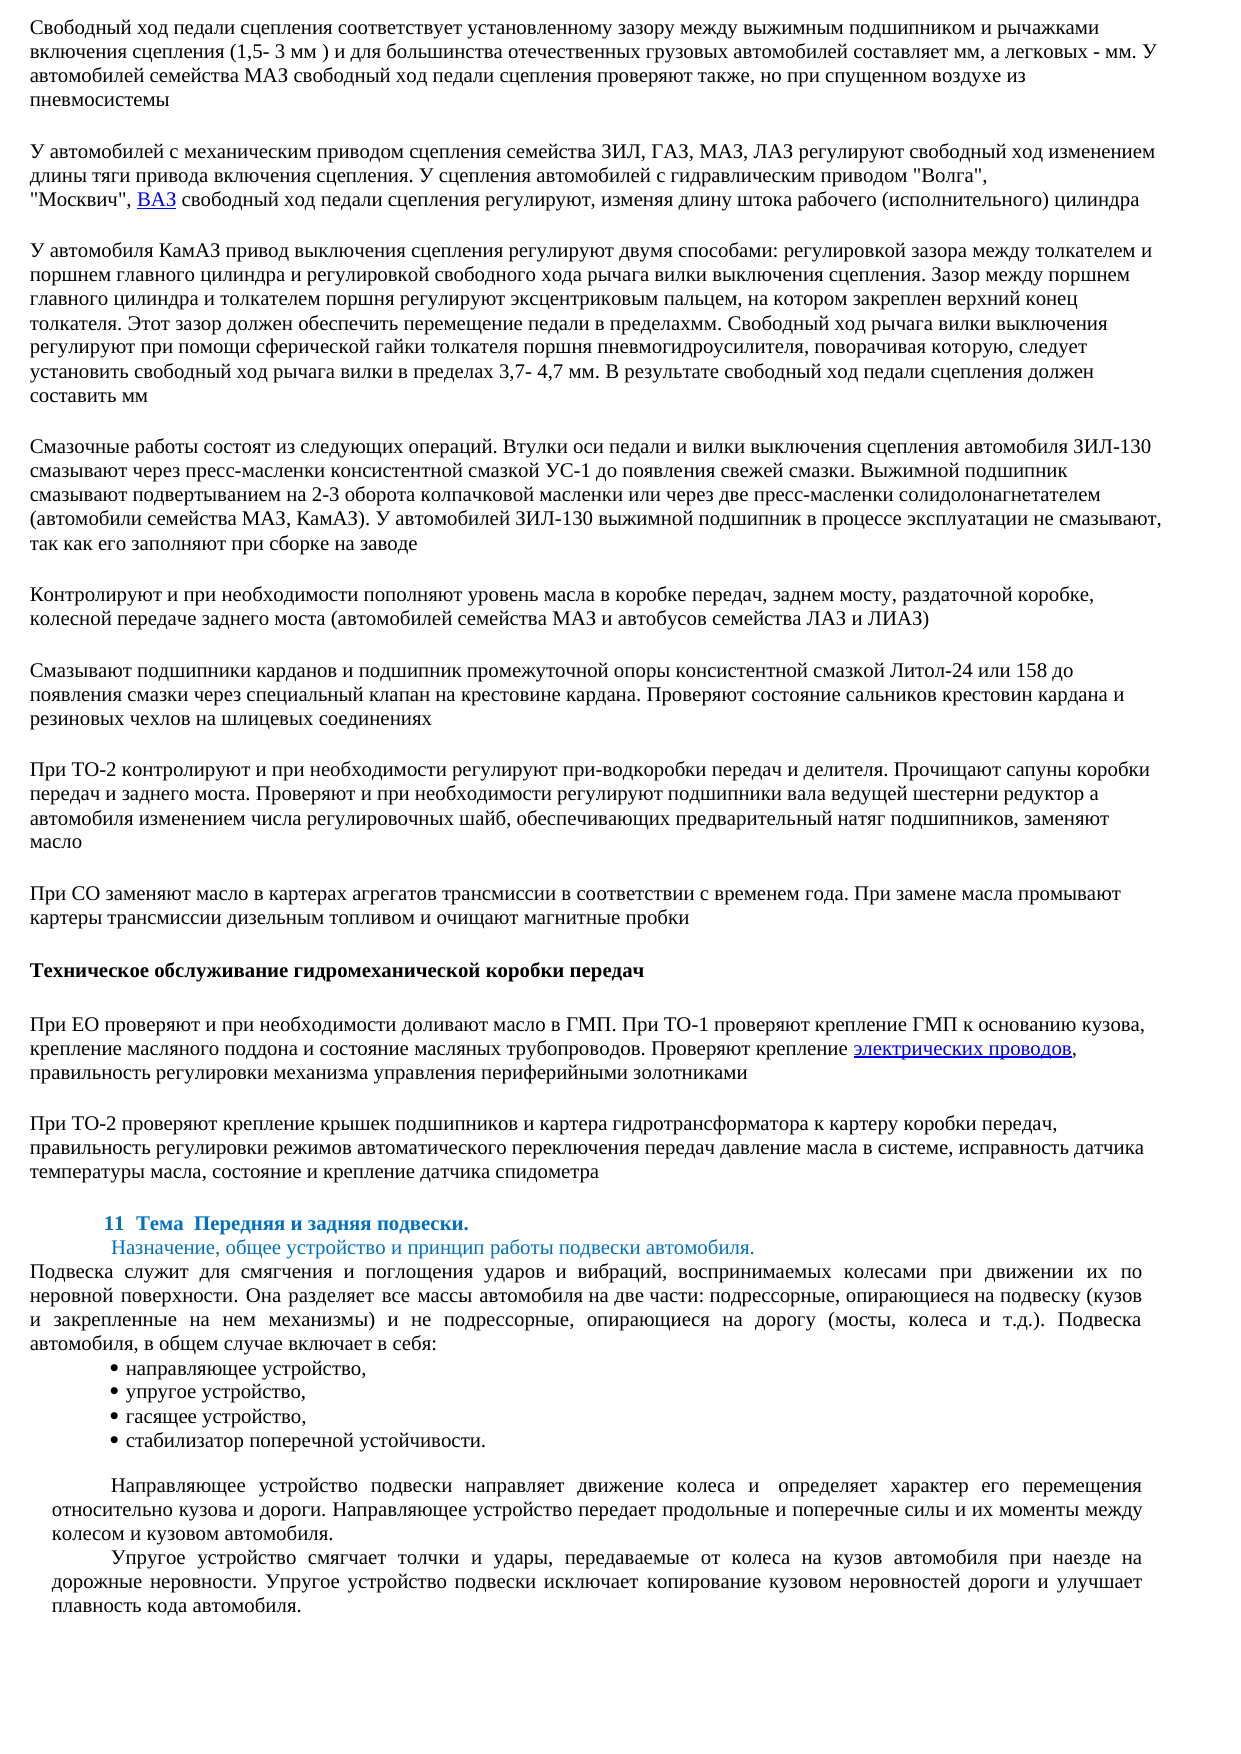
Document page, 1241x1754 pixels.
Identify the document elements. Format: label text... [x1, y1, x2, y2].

subtitle Техническое обслуживание гидромеханической коробки передач [29, 958, 1167, 982]
text Направляющее устройство подвески направляет движение колеса и определяет характер его перемещения относительно кузова и дороги. Направляющее устройство передает продольные и поперечные силы и их моменты между колесом и кузовом автомобиля. [52, 1472, 1143, 1545]
list упругое устройство, [111, 1379, 1167, 1403]
list гасящее устройство, [111, 1403, 1167, 1428]
text Контролируют и при необходимости пополняют уровень масла в коробке передач, заднем мосту, раздаточной коробке, колесной передаче заднего моста (автомобилей семейства МАЗ и автобусов семейства ЛАЗ и ЛИАЗ) [29, 582, 1167, 630]
text Назначение, общее устройство и принцип работы подвески автомобиля. [111, 1235, 1167, 1259]
text При СО заменяют масло в картерах агрегатов трансмиссии в соответствии с временем года. При замене масла промывают картеры трансмиссии дизельным топливом и очищают магнитные пробки [29, 881, 1167, 929]
list направляющее устройство, [111, 1355, 1167, 1379]
list стабилизатор поперечной устойчивости. [111, 1428, 1167, 1452]
text Упругое устройство смягчает толчки и удары, передаваемые от колеса на кузов автомобиля при наезде на дорожные неровности. Упругое устройство подвески исключает копирование кузовом неровностей дороги и улучшает плавность кода автомобиля. [52, 1545, 1142, 1617]
text При ТО-2 контролируют и при необходимости регулируют при-водкоробки передач и делителя. Прочищают сапуны коробки передач и заднего моста. Проверяют и при необходимости регулируют подшипники вала ведущей шестерни редуктор а автомобиля изменением числа регулировочных шайб, обеспечивающих предварительный натяг подшипников, заменяют масло [29, 757, 1167, 853]
text При ТО-2 проверяют крепление крышек подшипников и картера гидротрансформатора к картеру коробки передач, правильность регулировки режимов автоматического переключения передач давление масла в системе, исправность датчика температуры масла, состояние и крепление датчика спидометра [29, 1111, 1167, 1183]
text Смазывают подшипники карданов и подшипник промежуточной опоры консистентной смазкой Литол-24 или 158 до появления смазки через специальный клапан на крестовине кардана. Проверяют состояние сальников крестовин кардана и резиновых чехлов на шлицевых соединениях [29, 658, 1167, 730]
text Подвеска служит для смягчения и поглощения ударов и вибраций, воспринимаемых колесами при движении их по неровной поверхности. Она разделяет все массы автомобиля на две части: подрессорные, опирающиеся на подвеску (кузов и закрепленные на нем механизмы) и не подрессорные, опирающиеся на дорогу (мосты, колеса и т.д.). Подвеска автомобиля, в общем случае включает в себя: [29, 1259, 1142, 1355]
text Смазочные работы состоят из следующих операций. Втулки оси педали и вилки выключения сцепления автомобиля ЗИЛ-130 смазывают через пресс-масленки консистентной смазкой УС-1 до появления свежей смазки. Выжимной подшипник смазывают подвертыванием на 2-3 оборота колпачковой масленки или через две пресс-масленки солидолонагнетателем (автомобили семейства МАЗ, КамАЗ). У автомобилей ЗИЛ-130 выжимной подшипник в процессе эксплуатации не смазывают, так как его заполняют при сборке на заводе [29, 434, 1167, 554]
text У автомобилей с механическим приводом сцепления семейства ЗИЛ, ГАЗ, МАЗ, ЛАЗ регулируют свободный ход изменением длины тяги привода включения сцепления. У сцепления автомобилей с гидравлическим приводом "Волга", "Москвич", ВАЗ свободный ход педали сцепления регулируют, изменяя длину штока рабочего (исполнительного) цилиндра [29, 138, 1167, 211]
text У автомобиля КамАЗ привод выключения сцепления регулируют двумя способами: регулировкой зазора между толкателем и поршнем главного цилиндра и регулировкой свободного хода рычага вилки выключения сцепления. Зазор между поршнем главного цилиндра и толкателем поршня регулируют эксцентриковым пальцем, на котором закреплен верхний конец толкателя. Этот зазор должен обеспечить перемещение педали в пределахмм. Свободный ход рычага вилки выключения регулируют при помощи сферической гайки толкателя поршня пневмогидроусилителя, поворачивая которую, следует установить свободный ход рычага вилки в пределах 3,7- 4,7 мм. В результате свободный ход педали сцепления должен составить мм [29, 238, 1167, 407]
text При ЕО проверяют и при необходимости доливают масло в ГМП. При ТО-1 проверяют крепление ГМП к основанию кузова, крепление масляного поддона и состояние масляных трубопроводов. Проверяют крепление электрических проводов, правильность регулировки механизма управления периферийными золотниками [29, 1012, 1167, 1084]
text Свободный ход педали сцепления соответствует установленному зазору между выжимным подшипником и рычажками включения сцепления (1,5- 3 мм ) и для большинства отечественных грузовых автомобилей составляет мм, а легковых - мм. У автомобилей семейства МАЗ свободный ход педали сцепления проверяют также, но при спущенном воздухе из пневмосистемы [29, 15, 1167, 111]
subtitle Тема Передняя и задняя подвески. [29, 1211, 1167, 1235]
